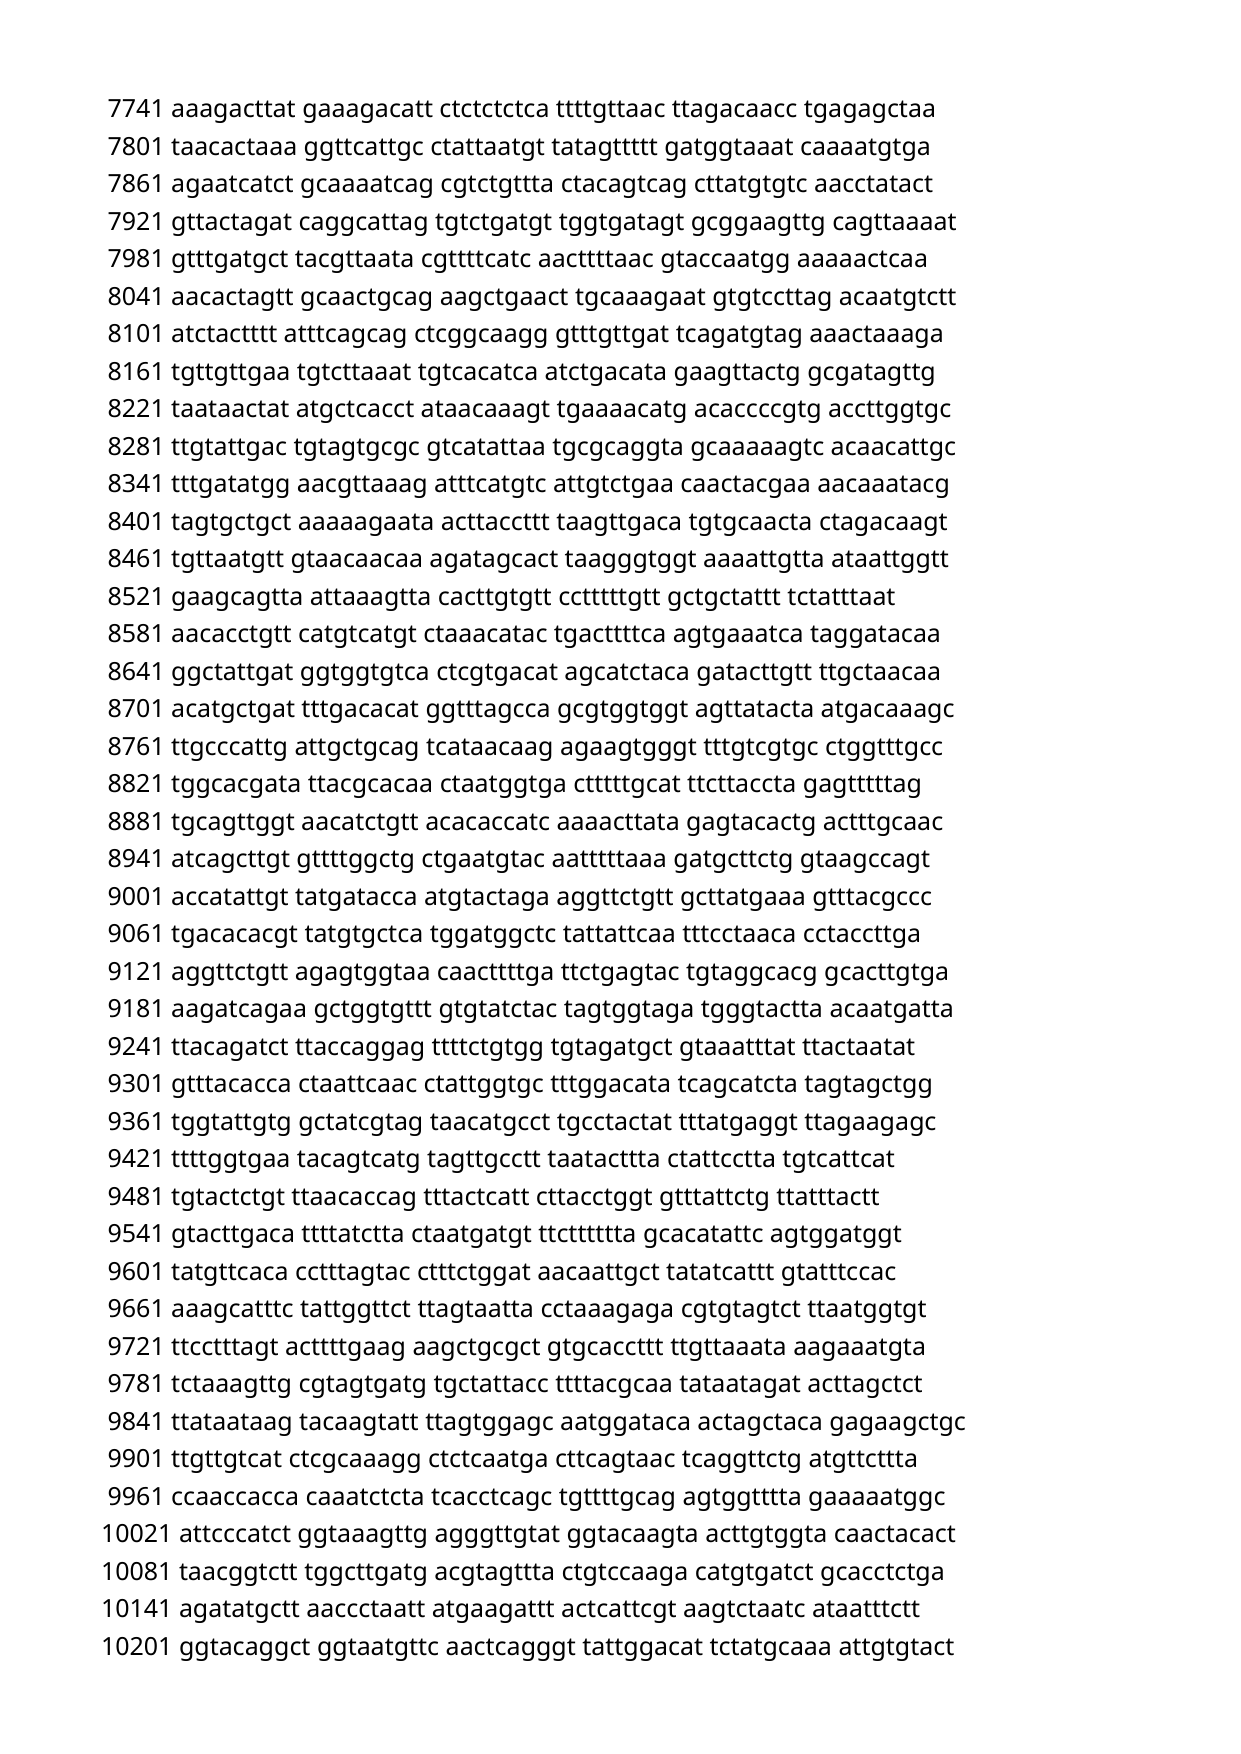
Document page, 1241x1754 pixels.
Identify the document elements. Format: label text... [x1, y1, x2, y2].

text 9481 tgtactctgt ttaacaccag tttactcatt cttacctggt gtttattctg ttatttactt [75, 1177, 1165, 1214]
text 8401 tagtgctgct aaaaagaata acttaccttt taagttgaca tgtgcaacta ctagacaagt [75, 502, 1165, 539]
text 9001 accatattgt tatgatacca atgtactaga aggttctgtt gcttatgaaa gtttacgccc [75, 877, 1165, 914]
text 9781 tctaaagttg cgtagtgatg tgctattacc ttttacgcaa tataatagat acttagctct [75, 1364, 1165, 1402]
text 9061 tgacacacgt tatgtgctca tggatggctc tattattcaa tttcctaaca cctaccttga [75, 914, 1165, 952]
text 9961 ccaaccacca caaatctcta tcacctcagc tgttttgcag agtggtttta gaaaaatggc [75, 1477, 1165, 1514]
text 9361 tggtattgtg gctatcgtag taacatgcct tgcctactat tttatgaggt ttagaagagc [75, 1102, 1165, 1139]
text 8701 acatgctgat tttgacacat ggtttagcca gcgtggtggt agttatacta atgacaaagc [75, 689, 1165, 727]
text 7921 gttactagat caggcattag tgtctgatgt tggtgatagt gcggaagttg cagttaaaat [75, 202, 1165, 239]
text 10201 ggtacaggct ggtaatgttc aactcagggt tattggacat tctatgcaaa attgtgtact [75, 1627, 1165, 1664]
text 9841 ttataataag tacaagtatt ttagtggagc aatggataca actagctaca gagaagctgc [75, 1402, 1165, 1439]
text 8101 atctactttt atttcagcag ctcggcaagg gtttgttgat tcagatgtag aaactaaaga [75, 314, 1165, 352]
text 7861 agaatcatct gcaaaatcag cgtctgttta ctacagtcag cttatgtgtc aacctatact [75, 164, 1165, 202]
text 10021 attcccatct ggtaaagttg agggttgtat ggtacaagta acttgtggta caactacact [75, 1514, 1165, 1552]
text 7741 aaagacttat gaaagacatt ctctctctca ttttgttaac ttagacaacc tgagagctaa [75, 89, 1165, 127]
text 8341 tttgatatgg aacgttaaag atttcatgtc attgtctgaa caactacgaa aacaaatacg [75, 464, 1165, 502]
text 8221 taataactat atgctcacct ataacaaagt tgaaaacatg acaccccgtg accttggtgc [75, 389, 1165, 427]
text 9181 aagatcagaa gctggtgttt gtgtatctac tagtggtaga tgggtactta acaatgatta [75, 989, 1165, 1027]
text 8761 ttgcccattg attgctgcag tcataacaag agaagtgggt tttgtcgtgc ctggtttgcc [75, 727, 1165, 764]
text 10081 taacggtctt tggcttgatg acgtagttta ctgtccaaga catgtgatct gcacctctga [75, 1552, 1165, 1589]
text 8881 tgcagttggt aacatctgtt acacaccatc aaaacttata gagtacactg actttgcaac [75, 802, 1165, 839]
text 7801 taacactaaa ggttcattgc ctattaatgt tatagttttt gatggtaaat caaaatgtga [75, 127, 1165, 164]
text 9661 aaagcatttc tattggttct ttagtaatta cctaaagaga cgtgtagtct ttaatggtgt [75, 1289, 1165, 1327]
text 7981 gtttgatgct tacgttaata cgttttcatc aacttttaac gtaccaatgg aaaaactcaa [75, 239, 1165, 277]
text 9541 gtacttgaca ttttatctta ctaatgatgt ttctttttta gcacatattc agtggatggt [75, 1214, 1165, 1252]
text 8461 tgttaatgtt gtaacaacaa agatagcact taagggtggt aaaattgtta ataattggtt [75, 539, 1165, 577]
text 8641 ggctattgat ggtggtgtca ctcgtgacat agcatctaca gatacttgtt ttgctaacaa [75, 652, 1165, 689]
text 8821 tggcacgata ttacgcacaa ctaatggtga ctttttgcat ttcttaccta gagtttttag [75, 764, 1165, 802]
text 8521 gaagcagtta attaaagtta cacttgtgtt cctttttgtt gctgctattt tctatttaat [75, 577, 1165, 614]
text 9901 ttgttgtcat ctcgcaaagg ctctcaatga cttcagtaac tcaggttctg atgttcttta [75, 1439, 1165, 1477]
text 9601 tatgttcaca cctttagtac ctttctggat aacaattgct tatatcattt gtatttccac [75, 1252, 1165, 1289]
text 8941 atcagcttgt gttttggctg ctgaatgtac aatttttaaa gatgcttctg gtaagccagt [75, 839, 1165, 877]
text 8161 tgttgttgaa tgtcttaaat tgtcacatca atctgacata gaagttactg gcgatagttg [75, 352, 1165, 389]
text 9121 aggttctgtt agagtggtaa caacttttga ttctgagtac tgtaggcacg gcacttgtga [75, 952, 1165, 989]
text 8281 ttgtattgac tgtagtgcgc gtcatattaa tgcgcaggta gcaaaaagtc acaacattgc [75, 427, 1165, 464]
text 9241 ttacagatct ttaccaggag ttttctgtgg tgtagatgct gtaaatttat ttactaatat [75, 1027, 1165, 1064]
text 8581 aacacctgtt catgtcatgt ctaaacatac tgacttttca agtgaaatca taggatacaa [75, 614, 1165, 652]
text 9301 gtttacacca ctaattcaac ctattggtgc tttggacata tcagcatcta tagtagctgg [75, 1064, 1165, 1102]
text 9421 ttttggtgaa tacagtcatg tagttgcctt taatacttta ctattcctta tgtcattcat [75, 1139, 1165, 1177]
text 8041 aacactagtt gcaactgcag aagctgaact tgcaaagaat gtgtccttag acaatgtctt [75, 277, 1165, 314]
text 9721 ttcctttagt acttttgaag aagctgcgct gtgcaccttt ttgttaaata aagaaatgta [75, 1327, 1165, 1364]
text 10141 agatatgctt aaccctaatt atgaagattt actcattcgt aagtctaatc ataatttctt [75, 1589, 1165, 1627]
